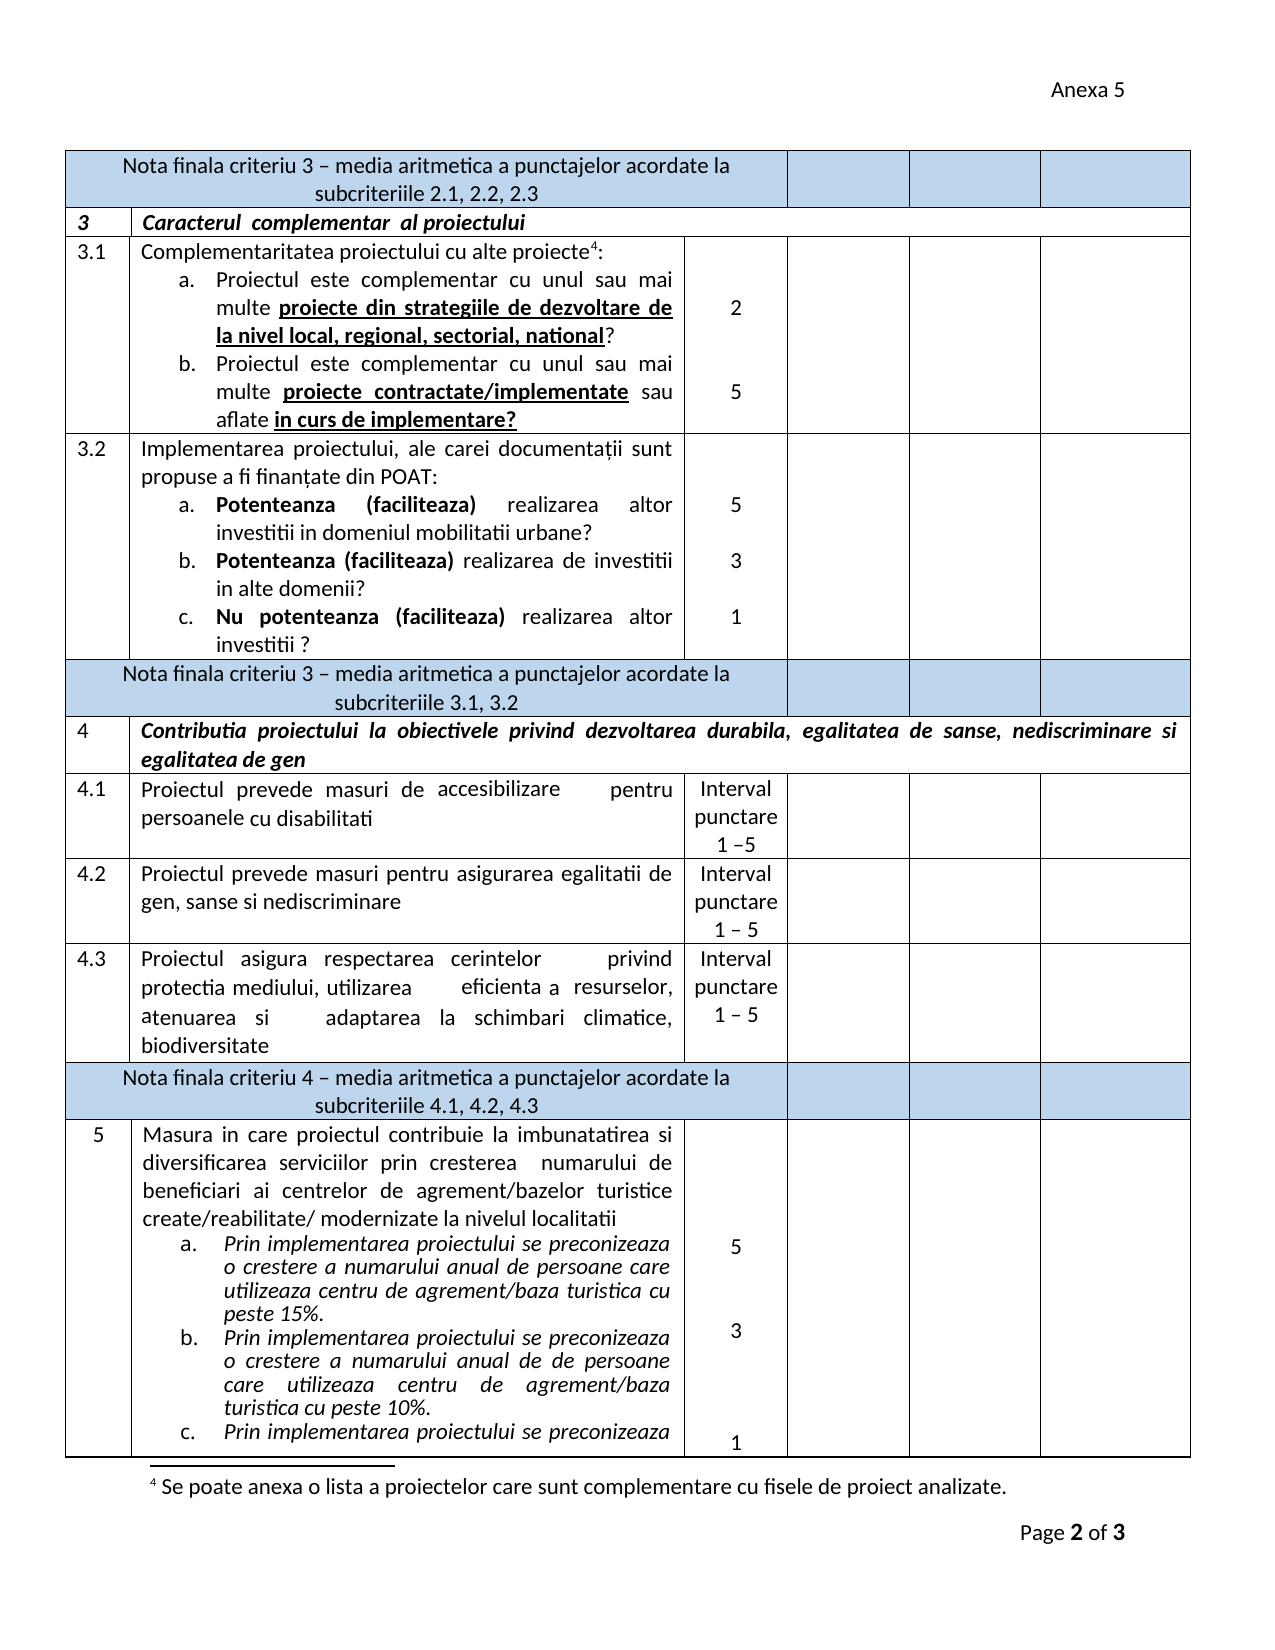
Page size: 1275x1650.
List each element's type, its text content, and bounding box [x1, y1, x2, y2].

table_cell [910, 237, 1040, 433]
table_cell [910, 774, 1040, 858]
table_cell [910, 1063, 1040, 1119]
table_cell [1041, 1120, 1190, 1456]
table_cell [910, 1120, 1040, 1456]
table_cell 3 [66, 208, 131, 236]
table_cell 4 [66, 717, 129, 773]
table_cell [788, 151, 909, 207]
table_cell Caracterul complementar al proiectului [132, 208, 1190, 236]
table_cell [788, 434, 909, 658]
table_cell Nota finala criteriu 4 – media aritmetica a punctajelor acordate la subcriteriile 4.1, 4.2, 4.3 [66, 1063, 787, 1119]
table_cell Proiectul prevede masuri pentru asigurarea egalitatii de gen, sanse si nediscriminare [130, 859, 684, 943]
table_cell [132, 1120, 684, 1456]
table_cell 5 [66, 1120, 131, 1456]
table_cell Proiectul asigura respectarea cerintelor privind protectia mediului, utilizarea eficienta a resurselor, atenuarea si adaptarea la schimbari climatice, biodiversitate [130, 944, 684, 1062]
table_cell [1041, 1063, 1190, 1119]
table_cell [1041, 944, 1190, 1062]
table_cell [910, 660, 1040, 716]
table_cell [910, 151, 1040, 207]
table_cell [1041, 434, 1190, 658]
table_cell [788, 774, 909, 858]
table_cell Contributia proiectului la obiectivele privind dezvoltarea durabila, egalitatea de sanse, nediscriminare si egalitatea de gen [130, 717, 1190, 773]
table_cell [1041, 660, 1190, 716]
table_cell [910, 859, 1040, 943]
table_cell Proiectul prevede masuri de accesibilizare pentru persoanele cu disabilitati [130, 774, 684, 858]
table_cell Nota finala criteriu 3 – media aritmetica a punctajelor acordate la subcriteriile 2.1, 2.2, 2.3 [66, 151, 787, 207]
table_cell [1041, 859, 1190, 943]
table_cell Nota finala criteriu 3 – media aritmetica a punctajelor acordate la subcriteriile 3.1, 3.2 [66, 660, 787, 716]
table_cell [788, 660, 909, 716]
table_cell [910, 944, 1040, 1062]
table_cell 5 3 1 [685, 434, 787, 658]
table_cell [788, 859, 909, 943]
table_cell Complementaritatea proiectului cu alte proiecte: Proiectul este complementar cu unul sau mai multe proiecte din strategiile de dezvoltare de la nivel local, regional, sectorial, national? Proiectul este complementar cu unul sau mai multe proiecte contractate/implementate sau aflate in curs de implementare? [130, 237, 684, 433]
table_cell [910, 434, 1040, 658]
table_cell [788, 1120, 909, 1456]
table_cell 5 3 1 [685, 1120, 787, 1456]
table_cell 4.2 [66, 859, 129, 943]
table_cell 2 5 [685, 237, 787, 433]
table_cell [788, 944, 909, 1062]
table_cell [1041, 237, 1190, 433]
table_cell 3.1 [66, 237, 129, 433]
table_cell [1041, 151, 1190, 207]
table_cell Interval punctare 1 – 5 [685, 944, 787, 1062]
table_cell [788, 237, 909, 433]
table_cell [788, 1063, 909, 1119]
table_cell Interval punctare 1 – 5 [685, 859, 787, 943]
table_cell Implementarea proiectului, ale carei documentații sunt propuse a fi finanțate din POAT: Potenteanza (faciliteaza) realizarea altor investitii in domeniul mobilitatii urbane? Potenteanza (faciliteaza) realizarea de investitii in alte domenii? Nu potenteanza (faciliteaza) realizarea altor investitii ? [130, 434, 684, 658]
table_cell [1041, 774, 1190, 858]
table_cell Interval punctare 1 –5 [685, 774, 787, 858]
table_cell 3.2 [66, 434, 129, 658]
table_cell 4.3 [66, 944, 129, 1062]
table_cell 4.1 [66, 774, 129, 858]
